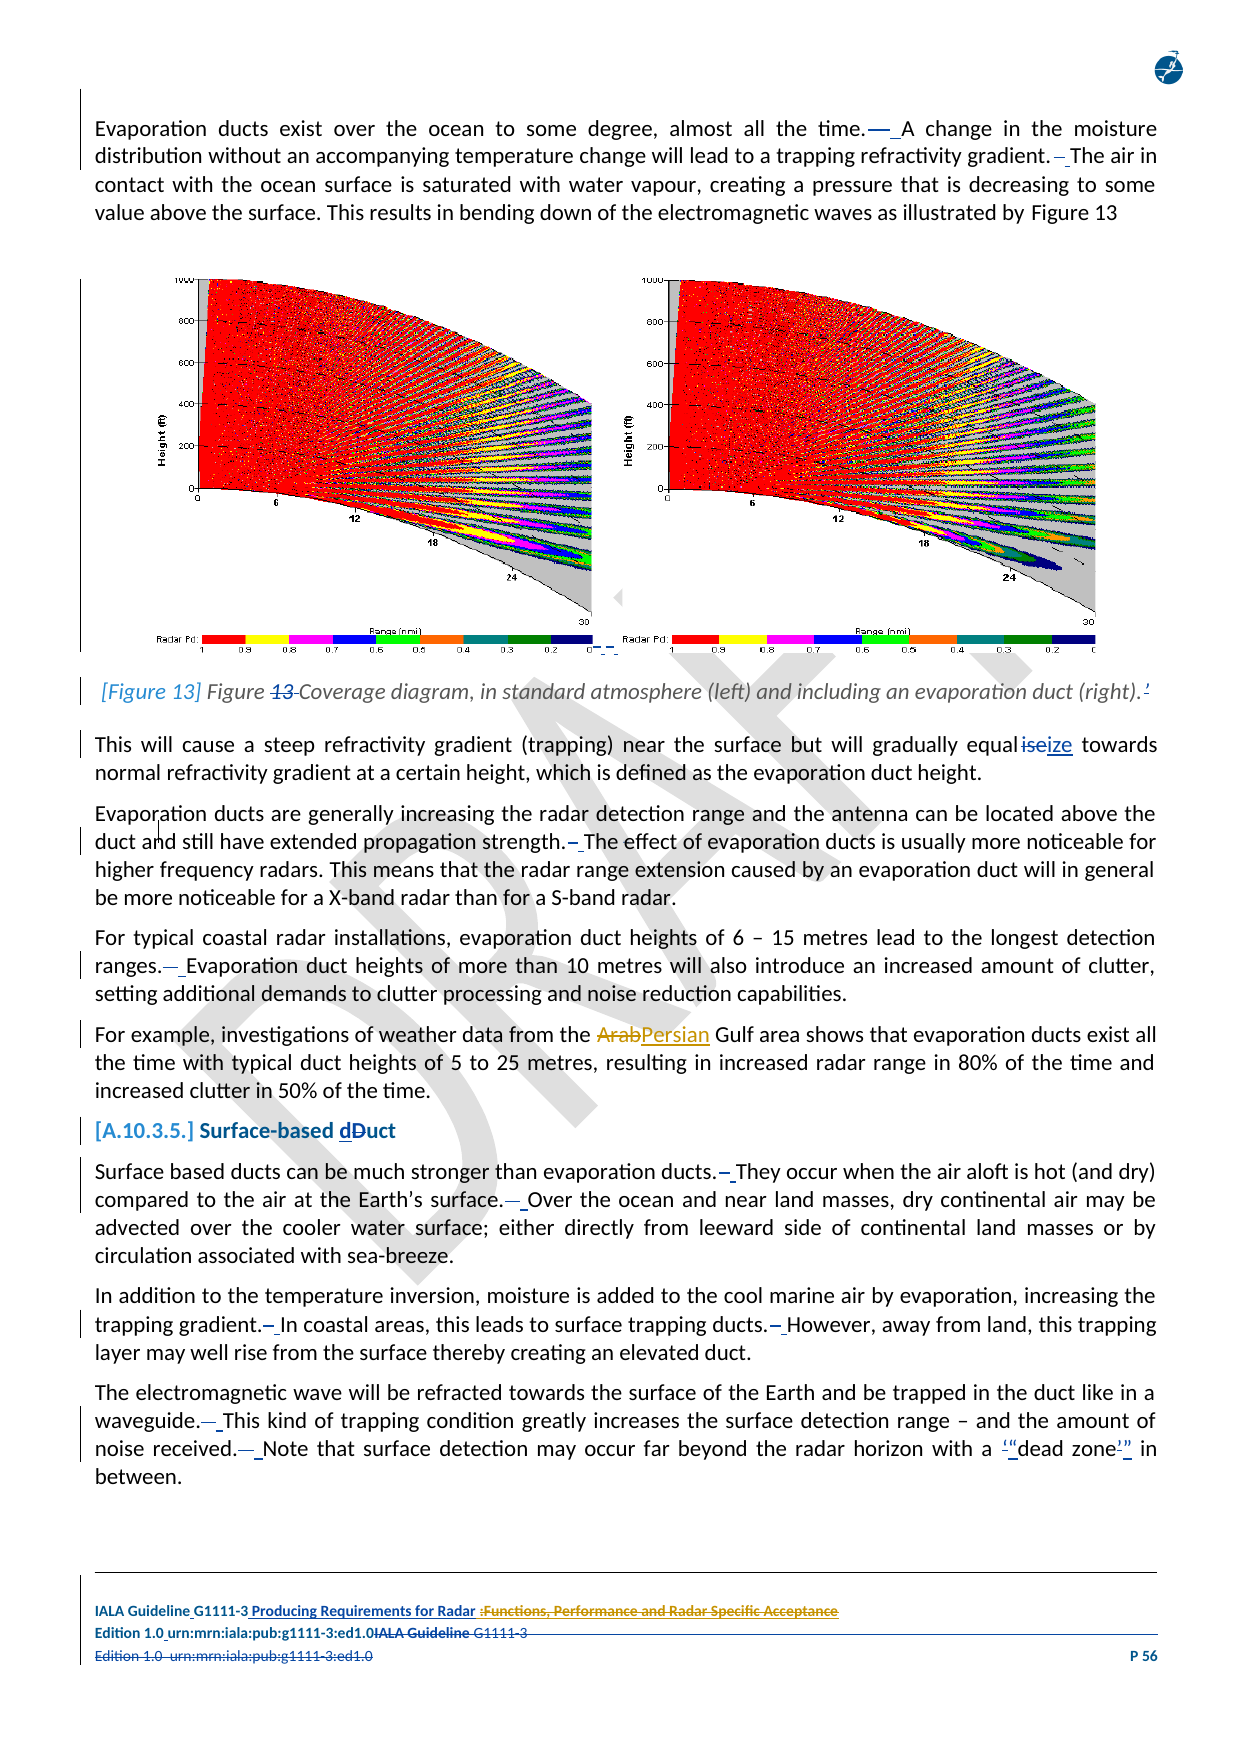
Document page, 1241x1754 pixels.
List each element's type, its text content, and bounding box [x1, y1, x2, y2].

text Surface based ducts can be much stronger than evaporation ducts.They occur when the air aloft is hot (and dry) compared to the air at the Earth’s surface.Over the ocean and near land masses, dry continental air may be advected over the cooler water surface; either directly from leeward side of continental land masses or by circulation associated with sea-breeze. [94, 1157, 1157, 1269]
picture [622, 278, 1096, 653]
text Evaporation ducts exist over the ocean to some degree, almost all the time.A change in the moisture distribution without an accompanying temperature change will lead to a trapping refractivity gradient.The air in contact with the ocean surface is saturated with water vapour, creating a pressure that is decreasing to some value above the surface. This results in bending down of the electromagnetic waves as illustrated by [94, 114, 1157, 226]
text For example, investigations of weather data from the Gulf area shows that evaporation ducts exist all the time with typical duct heights of 5 to 25 metres, resulting in increased radar range in 80% of the time and increased clutter in 50% of the time. [94, 1020, 1157, 1104]
picture [156, 278, 593, 653]
text Coverage diagram, in standard atmosphere (left) and including an evaporation duct (right). [94, 677, 1157, 705]
picture [1123, 0, 1241, 119]
text Surface-based uct [94, 1117, 1157, 1144]
text For typical coastal radar installations, evaporation duct heights of 6 – 15 metres lead to the longest detection ranges.Evaporation duct heights of more than 10 metres will also introduce an increased amount of clutter, setting additional demands to clutter processing and noise reduction capabilities. [94, 923, 1157, 1007]
text In addition to the temperature inversion, moisture is added to the cool marine air by evaporation, increasing the trapping gradient.In coastal areas, this leads to surface trapping ducts.However, away from land, this trapping layer may well rise from the surface thereby creating an elevated duct. [94, 1282, 1157, 1366]
text This will cause a steep refractivity gradient (trapping) near the surface but will gradually equal towards normal refractivity gradient at a certain height, which is defined as the evaporation duct height. [94, 730, 1157, 786]
text The electromagnetic wave will be refracted towards the surface of the Earth and be trapped in the duct like in a waveguide.This kind of trapping condition greatly increases the surface detection range – and the amount of noise received.Note that surface detection may occur far beyond the radar horizon with a dead zone in between. [94, 1378, 1157, 1490]
text Evaporation ducts are generally increasing the radar detection range and the antenna can be located above the duct and still have extended propagation strength.The effect of evaporation ducts is usually more noticeable for higher frequency radars. This means that the radar range extension caused by an evaporation duct will in general be more noticeable for a X-band radar than for a S-band radar. [94, 799, 1157, 911]
